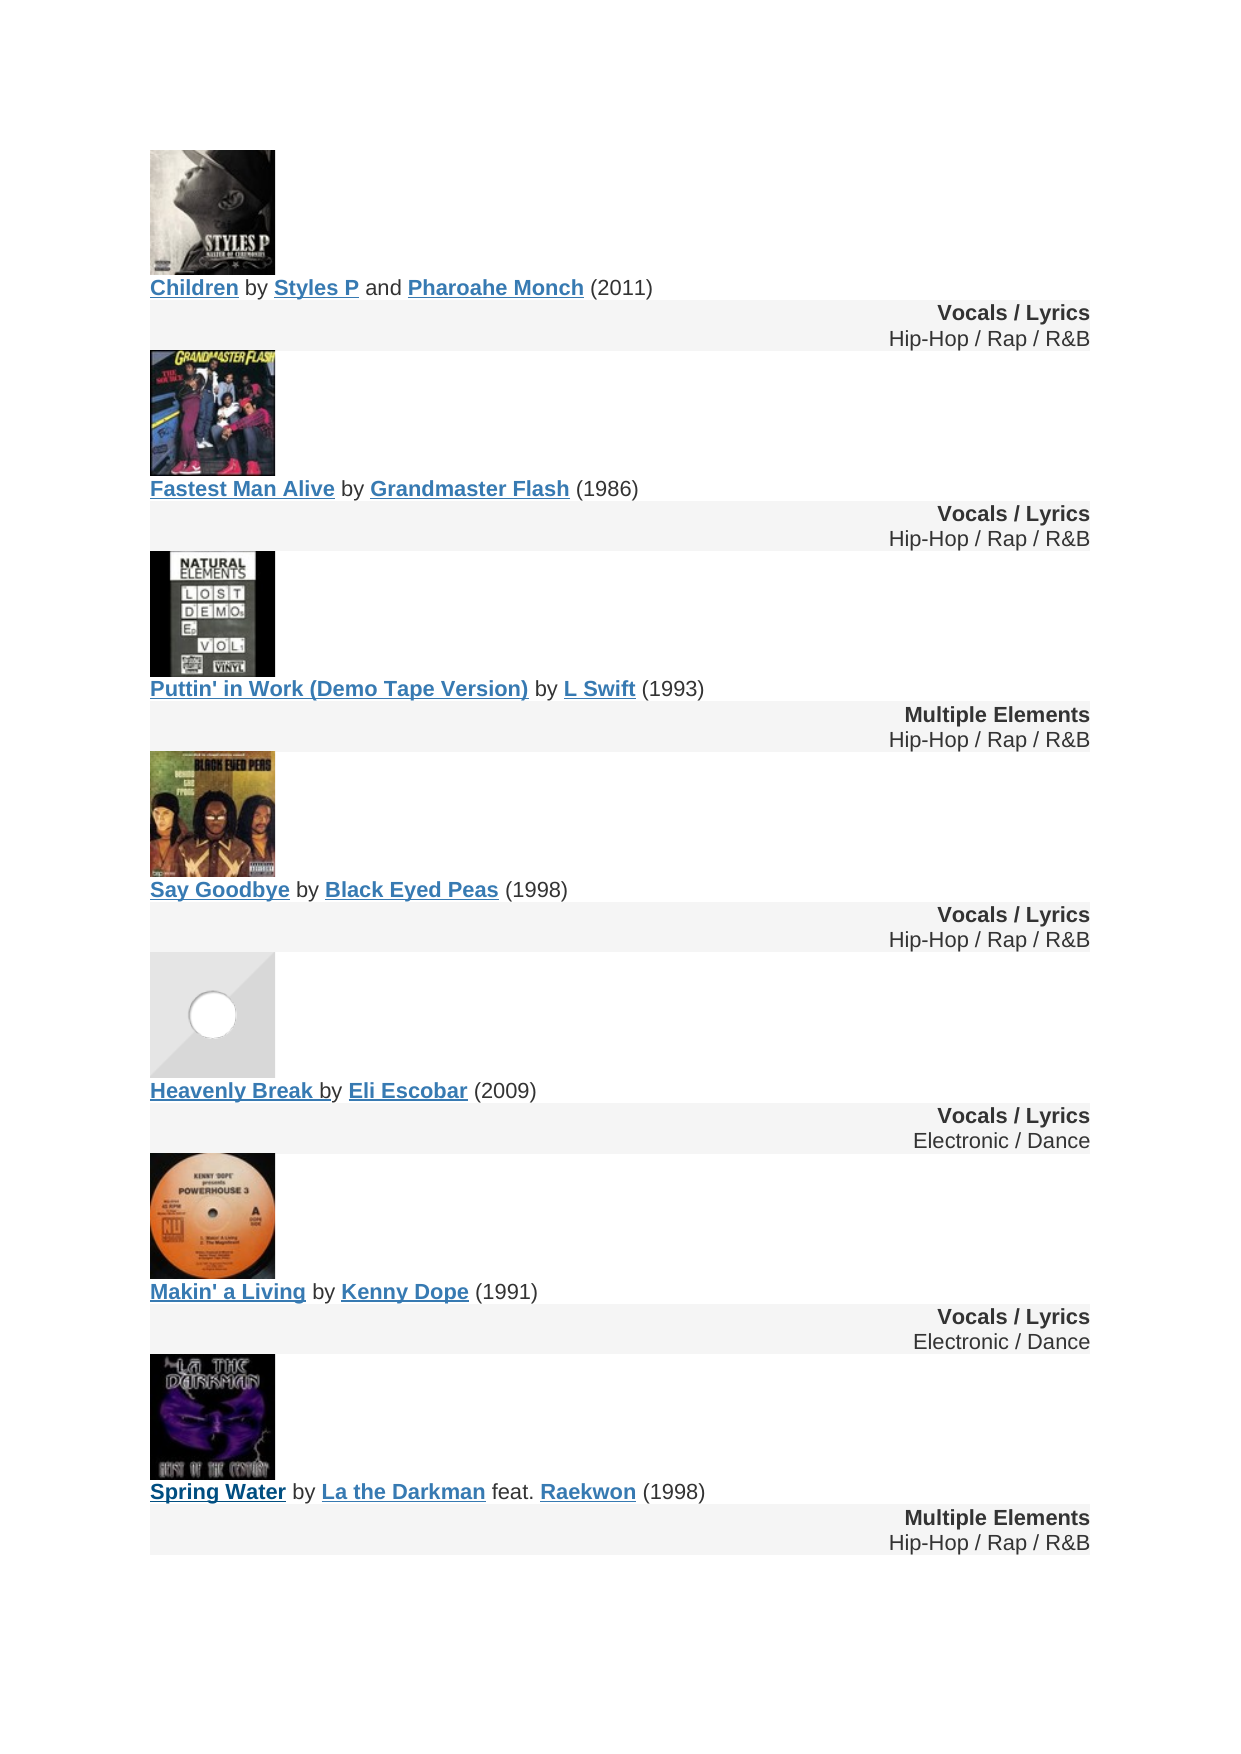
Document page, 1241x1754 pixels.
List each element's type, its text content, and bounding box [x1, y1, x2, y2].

text Vocals / Lyrics Electronic / Dance [150, 1103, 1090, 1154]
picture [150, 150, 275, 275]
text Children by Styles P and Pharoahe Monch (2011) [150, 275, 1090, 300]
text Puttin' in Work (Demo Tape Version) by L Swift (1993) [150, 676, 1090, 701]
picture [150, 1153, 275, 1279]
text Multiple Elements Hip-Hop / Rap / R&B [150, 701, 1090, 752]
text Spring Water by La the Darkman feat. Raekwon (1998) [150, 1479, 1090, 1504]
text Vocals / Lyrics Hip-Hop / Rap / R&B [150, 501, 1090, 551]
picture [150, 751, 275, 877]
text Say Goodbye by Black Eyed Peas (1998) [150, 877, 1090, 902]
picture [150, 952, 275, 1078]
text Multiple Elements Hip-Hop / Rap / R&B [150, 1504, 1090, 1555]
text Heavenly Break ﻿by Eli Escobar (2009) [150, 1077, 1090, 1103]
picture [150, 1354, 275, 1480]
picture [150, 350, 275, 476]
text Fastest Man Alive by Grandmaster Flash (1986) [150, 476, 1090, 501]
text Vocals / Lyrics Hip-Hop / Rap / R&B [150, 300, 1090, 351]
text Vocals / Lyrics Hip-Hop / Rap / R&B [150, 902, 1090, 952]
text Makin' a Living by Kenny Dope (1991) [150, 1279, 1090, 1304]
text Vocals / Lyrics Electronic / Dance [150, 1304, 1090, 1354]
picture [150, 551, 275, 677]
